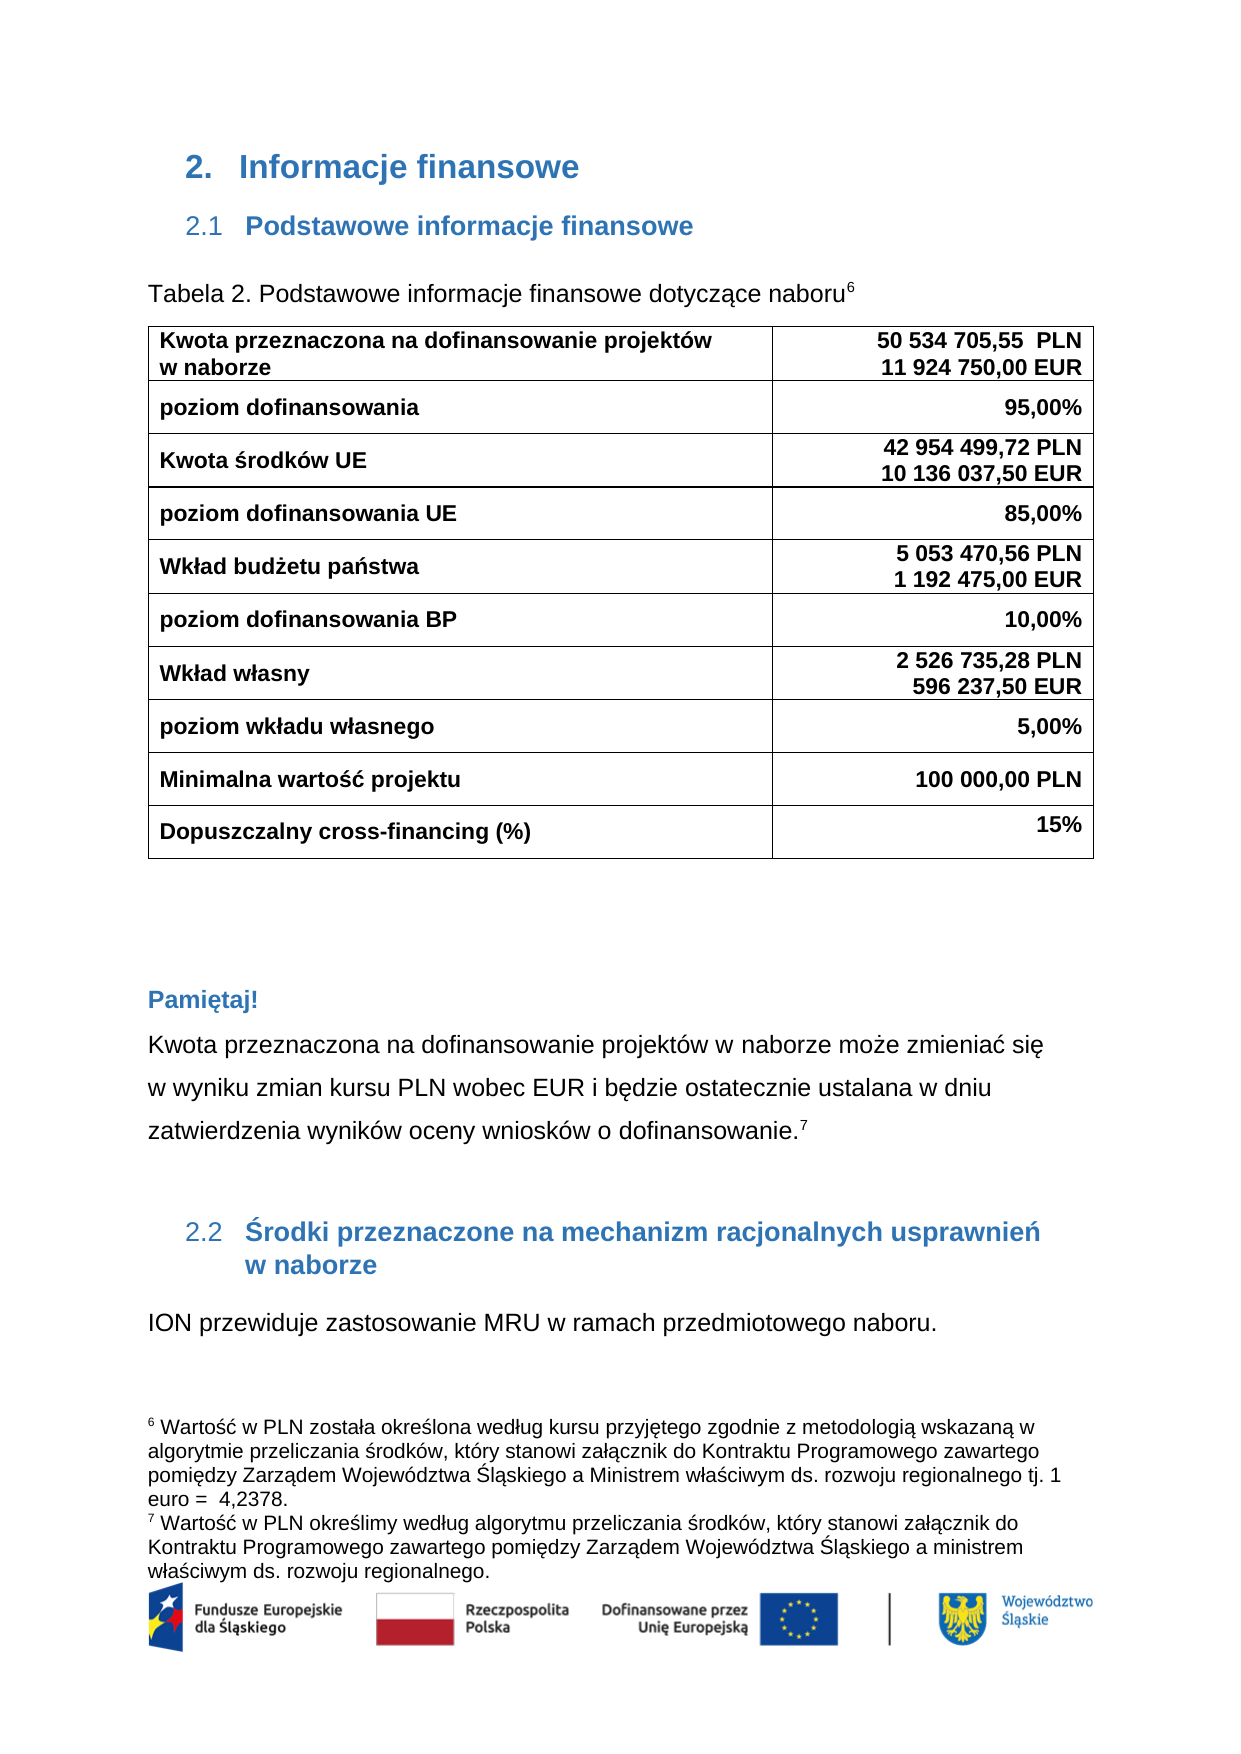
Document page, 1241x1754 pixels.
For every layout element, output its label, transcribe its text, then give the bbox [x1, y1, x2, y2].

table_cell 5 053 470,56 PLN 1 192 475,00 EUR [773, 540, 1093, 593]
text Pamiętaj! [148, 984, 1093, 1013]
table_cell Wkład własny [149, 647, 772, 699]
table_cell Minimalna wartość projektu [149, 753, 772, 805]
table_cell poziom wkładu własnego [149, 700, 772, 752]
table_cell Kwota środków UE [149, 434, 772, 486]
table_cell 15% [773, 806, 1093, 857]
subtitle Podstawowe informacje finansowe [185, 210, 1093, 241]
table_cell Dopuszczalny cross-financing (%) [149, 806, 772, 857]
table_cell poziom dofinansowania UE [149, 488, 772, 539]
table_cell 100 000,00 PLN [773, 753, 1093, 805]
text Tabela 2. Podstawowe informacje finansowe dotyczące naboru [148, 279, 1093, 308]
table_cell 95,00% [773, 381, 1093, 433]
table_cell poziom dofinansowania BP [149, 594, 772, 646]
subtitle Informacje finansowe [185, 148, 1093, 186]
text ION przewiduje zastosowanie MRU w ramach przedmiotowego naboru. [148, 1308, 1093, 1337]
table_cell 42 954 499,72 PLN 10 136 037,50 EUR [773, 434, 1093, 486]
picture [148, 1582, 1093, 1652]
text Kwota przeznaczona na dofinansowanie projektów w naborze może zmieniać się w wyniku zmian kursu PLN wobec EUR i będzie ostatecznie ustalana w dniu zatwierdzenia wyników oceny wniosków o dofinansowanie. [148, 1030, 1093, 1145]
table_header 50 534 705,55 PLN 11 924 750,00 EUR [773, 327, 1093, 380]
table_cell 10,00% [773, 594, 1093, 646]
table_cell 85,00% [773, 488, 1093, 539]
table_header Kwota przeznaczona na dofinansowanie projektów w naborze [149, 327, 772, 380]
table_cell 2 526 735,28 PLN 596 237,50 EUR [773, 647, 1093, 699]
table_cell 5,00% [773, 700, 1093, 752]
table_cell Wkład budżetu państwa [149, 540, 772, 593]
subtitle Środki przeznaczone na mechanizm racjonalnych usprawnień w naborze [185, 1216, 1093, 1281]
table_cell poziom dofinansowania [149, 381, 772, 433]
